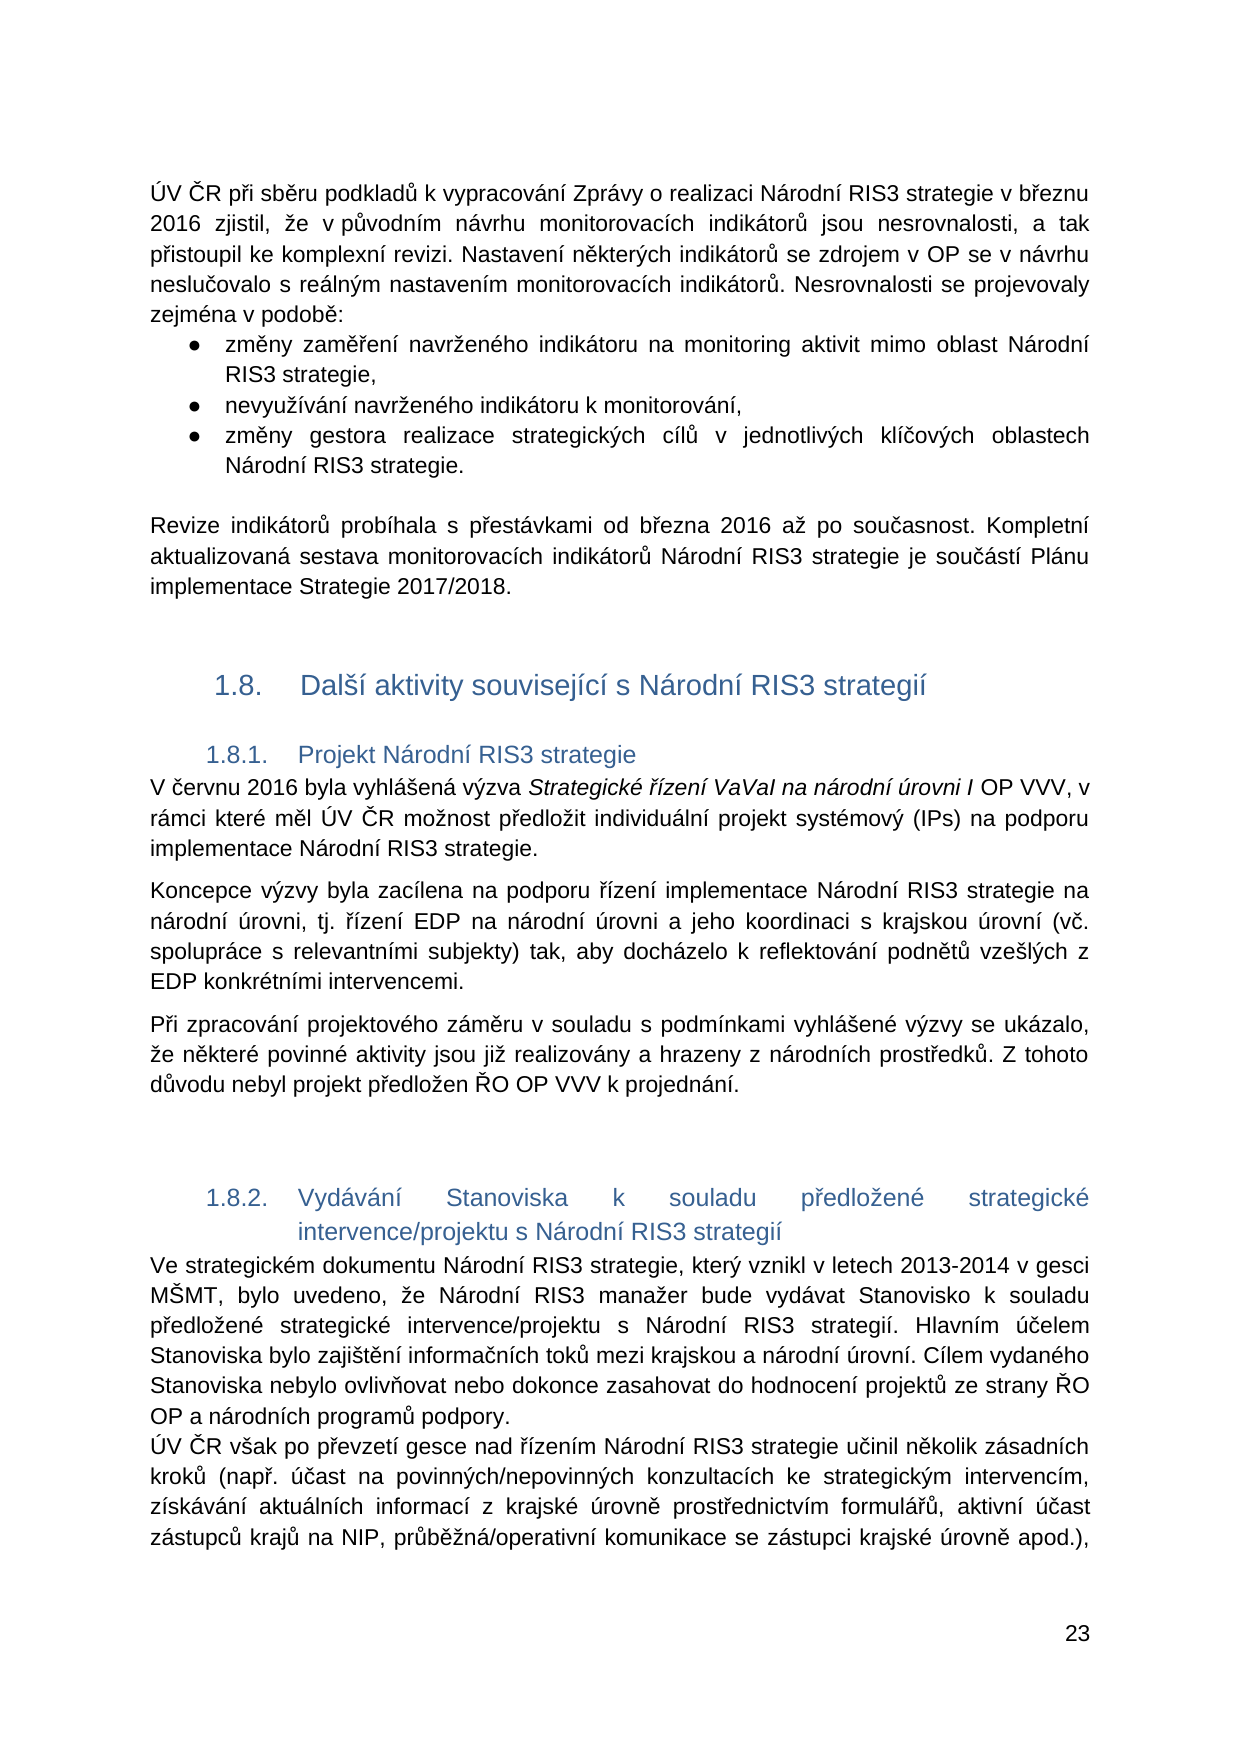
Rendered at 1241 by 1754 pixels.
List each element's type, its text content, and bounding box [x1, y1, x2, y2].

text Revize indikátorů probíhala s přestávkami od března 2016 až po současnost. Kompletní aktualizovaná sestava monitorovacích indikátorů Národní RIS3 strategie je součástí Plánu implementace Strategie 2017/2018. [150, 482, 1090, 599]
subtitle Vydávání Stanoviska k souladu předložené strategické intervence/projektu s Národní RIS3 strategií [268, 1183, 1090, 1246]
list změny zaměření navrženého indikátoru na monitoring aktivit mimo oblast Národní RIS3 strategie, [187, 331, 1090, 388]
list změny gestora realizace strategických cílů v jednotlivých klíčových oblastech Národní RIS3 strategie. [187, 422, 1090, 478]
text Koncepce výzvy byla zacílena na podporu řízení implementace Národní RIS3 strategie na národní úrovni, tj. řízení EDP na národní úrovni a jeho koordinaci s krajskou úrovní (vč. spolupráce s relevantními subjekty) tak, aby docházelo k reflektování podnětů vzešlých z EDP konkrétními intervencemi. [150, 877, 1090, 994]
text Při zpracování projektového záměru v souladu s podmínkami vyhlášené výzvy se ukázalo, že některé povinné aktivity jsou již realizovány a hrazeny z národních prostředků. Z tohoto důvodu nebyl projekt předložen ŘO OP VVV k projednání. [150, 1011, 1090, 1097]
text Ve strategickém dokumentu Národní RIS3 strategie, který vznikl v letech 2013-2014 v gesci MŠMT, bylo uvedeno, že Národní RIS3 manažer bude vydávat Stanovisko k souladu předložené strategické intervence/projektu s Národní RIS3 strategií. Hlavním účelem Stanoviska bylo zajištění informačních toků mezi krajskou a národní úrovní. Cílem vydaného Stanoviska nebylo ovlivňovat nebo dokonce zasahovat do hodnocení projektů ze strany ŘO OP a národních programů podpory. [150, 1252, 1090, 1429]
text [150, 1433, 1090, 1550]
list nevyužívání navrženého indikátoru k monitorování, [187, 392, 1090, 418]
text ÚV ČR při sběru podkladů k vypracování Zprávy o realizaci Národní RIS3 strategie v březnu 2016 zjistil, že v původním návrhu monitorovacích indikátorů jsou nesrovnalosti, a tak přistoupil ke komplexní revizi. Nastavení některých indikátorů se zdrojem v OP se v návrhu neslučovalo s reálným nastavením monitorovacích indikátorů. Nesrovnalosti se projevovaly zejména v podobě: [150, 180, 1090, 327]
subtitle Další aktivity související s Národní RIS3 strategií [262, 663, 1090, 702]
subtitle Projekt Národní RIS3 strategie [268, 740, 1090, 768]
text V červnu 2016 byla vyhlášená výzva Strategické řízení VaVaI na národní úrovni I OP VVV, v rámci které měl ÚV ČR možnost předložit individuální projekt systémový (IPs) na podporu implementace Národní RIS3 strategie. [150, 774, 1090, 861]
